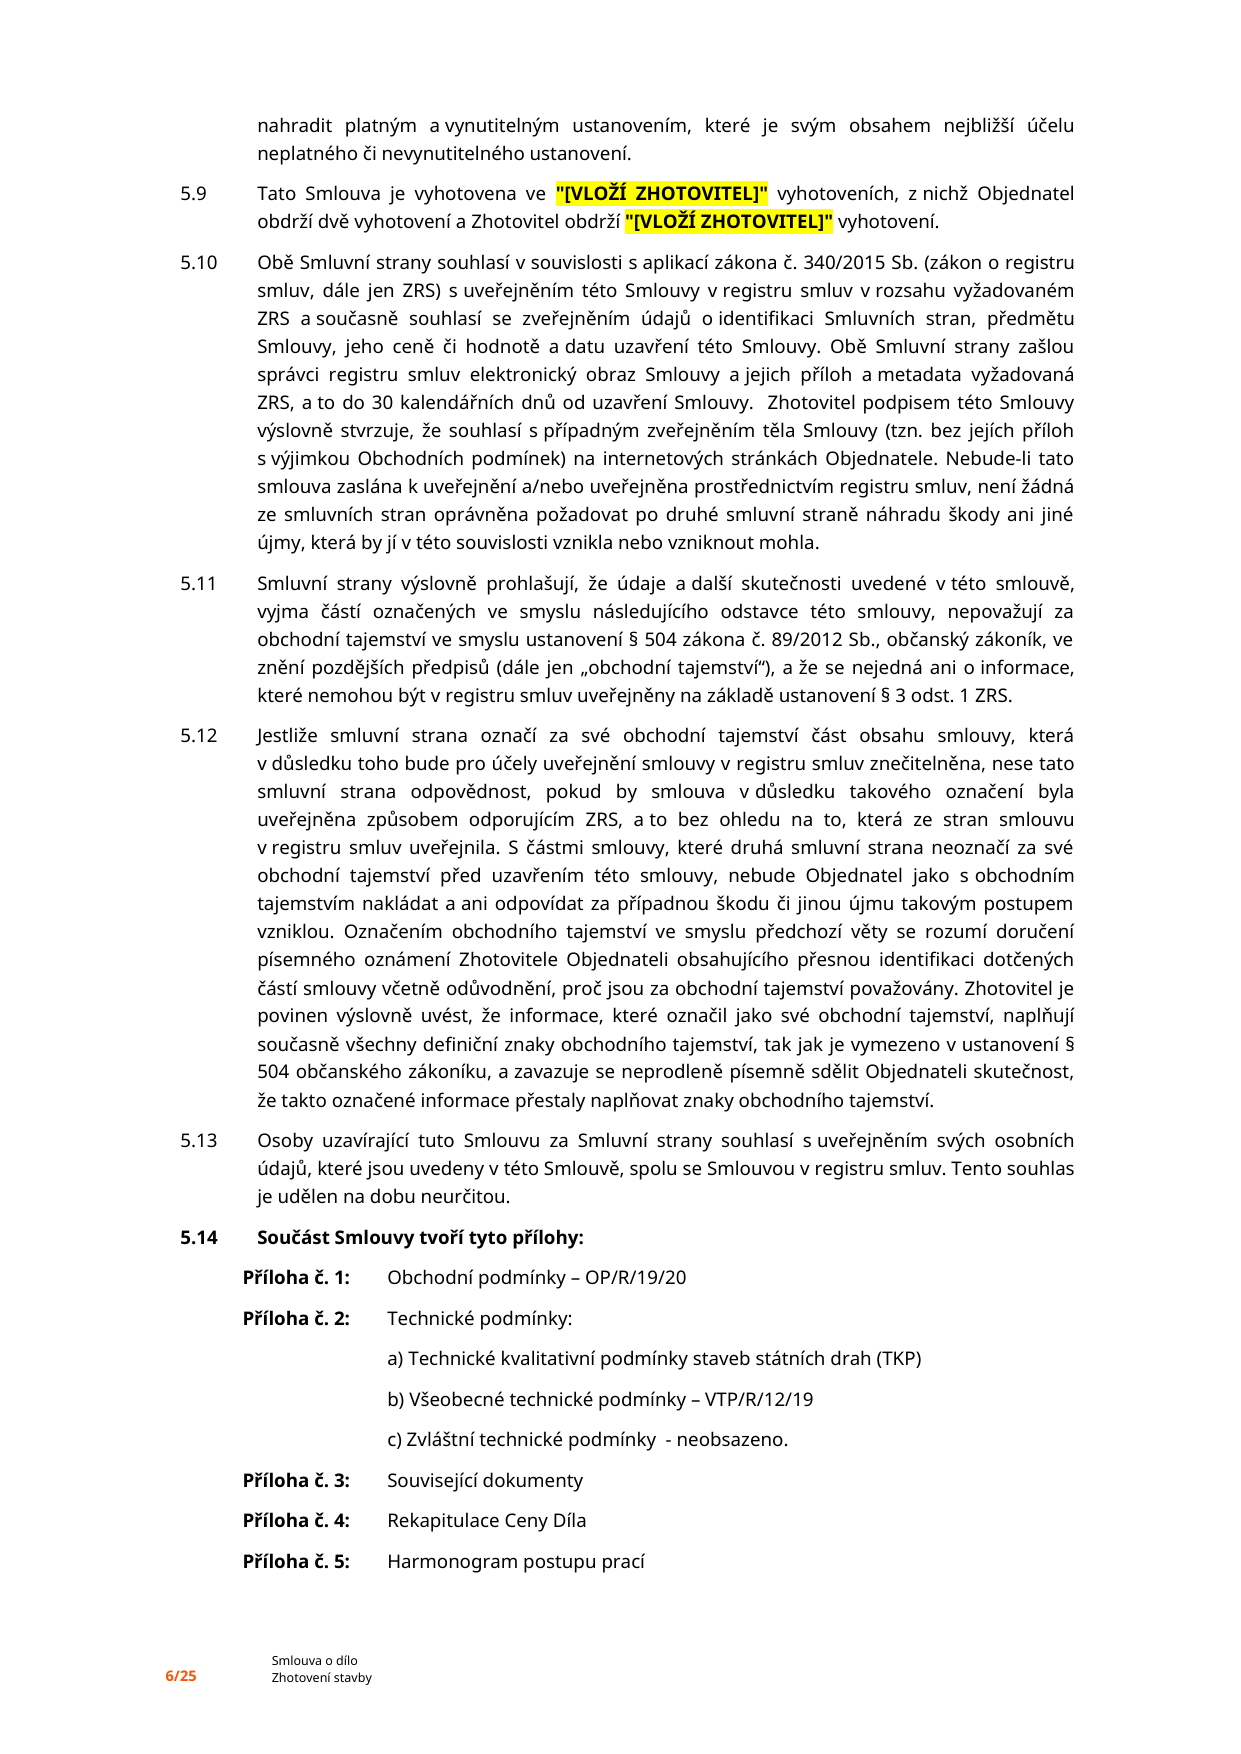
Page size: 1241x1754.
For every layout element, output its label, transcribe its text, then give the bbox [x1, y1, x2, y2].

text Osoby uzavírající tuto Smlouvu za Smluvní strany souhlasí s uveřejněním svých osobních údajů, které jsou uvedeny v této Smlouvě, spolu se Smlouvou v registru smluv. Tento souhlas je udělen na dobu neurčitou. [180, 1127, 1075, 1209]
text Příloha č. 4: Rekapitulace Ceny Díla [242, 1508, 1075, 1533]
text Příloha č. 5: Harmonogram postupu prací [242, 1548, 1075, 1574]
text Tato Smlouva je vyhotovena ve "[VLOŽÍ ZHOTOVITEL]" vyhotoveních, z nichž Objednatel obdrží dvě vyhotovení a Zhotovitel obdrží "[VLOŽÍ ZHOTOVITEL]" vyhotovení. [180, 181, 1075, 234]
text Jestliže smluvní strana označí za své obchodní tajemství část obsahu smlouvy, která v důsledku toho bude pro účely uveřejnění smlouvy v registru smluv znečitelněna, nese tato smluvní strana odpovědnost, pokud by smlouva v důsledku takového označení byla uveřejněna způsobem odporujícím ZRS, a to bez ohledu na to, která ze stran smlouvu v registru smluv uveřejnila. S částmi smlouvy, které druhá smluvní strana neoznačí za své obchodní tajemství před uzavřením této smlouvy, nebude Objednatel jako s obchodním tajemstvím nakládat a ani odpovídat za případnou škodu či jinou újmu takovým postupem vzniklou. Označením obchodního tajemství ve smyslu předchozí věty se rozumí doručení písemného oznámení Zhotovitele Objednateli obsahujícího přesnou identifikaci dotčených částí smlouvy včetně odůvodnění, proč jsou za obchodní tajemství považovány. Zhotovitel je povinen výslovně uvést, že informace, které označil jako své obchodní tajemství, naplňují současně všechny definiční znaky obchodního tajemství, tak jak je vymezeno v ustanovení § 504 občanského zákoníku, a zavazuje se neprodleně písemně sdělit Objednateli skutečnost, že takto označené informace přestaly naplňovat znaky obchodního tajemství. [180, 723, 1075, 1112]
text a) Technické kvalitativní podmínky staveb státních drah (TKP) [387, 1346, 1075, 1371]
text Příloha č. 1: Obchodní podmínky – OP/R/19/20 [242, 1264, 1075, 1290]
text Součást Smlouvy tvoří tyto přílohy: [180, 1224, 1075, 1249]
text Obě Smluvní strany souhlasí v souvislosti s aplikací zákona č. 340/2015 Sb. (zákon o registru smluv, dále jen ZRS) s uveřejněním této Smlouvy v registru smluv v rozsahu vyžadovaném ZRS a současně souhlasí se zveřejněním údajů o identifikaci Smluvních stran, předmětu Smlouvy, jeho ceně či hodnotě a datu uzavření této Smlouvy. Obě Smluvní strany zašlou správci registru smluv elektronický obraz Smlouvy a jejich příloh a metadata vyžadovaná ZRS, a to do 30 kalendářních dnů od uzavření Smlouvy. Zhotovitel podpisem této Smlouvy výslovně stvrzuje, že souhlasí s případným zveřejněním těla Smlouvy (tzn. bez jejích příloh s výjimkou Obchodních podmínek) na internetových stránkách Objednatele. Nebude-li tato smlouva zaslána k uveřejnění a/nebo uveřejněna prostřednictvím registru smluv, není žádná ze smluvních stran oprávněna požadovat po druhé smluvní straně náhradu škody ani jiné újmy, která by jí v této souvislosti vznikla nebo vzniknout mohla. [180, 249, 1075, 555]
text b) Všeobecné technické podmínky – VTP/R/12/19 [387, 1386, 1075, 1412]
text c) Zvláštní technické podmínky - neobsazeno. [387, 1427, 1075, 1452]
text Příloha č. 2: Technické podmínky: [242, 1305, 1075, 1331]
text Smluvní strany výslovně prohlašují, že údaje a další skutečnosti uvedené v této smlouvě, vyjma částí označených ve smyslu následujícího odstavce této smlouvy, nepovažují za obchodní tajemství ve smyslu ustanovení § 504 zákona č. 89/2012 Sb., občanský zákoník, ve znění pozdějších předpisů (dále jen „obchodní tajemství“), a že se nejedná ani o informace, které nemohou být v registru smluv uveřejněny na základě ustanovení § 3 odst. 1 ZRS. [180, 570, 1075, 708]
text Příloha č. 3: Související dokumenty [242, 1467, 1075, 1493]
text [180, 112, 1075, 166]
